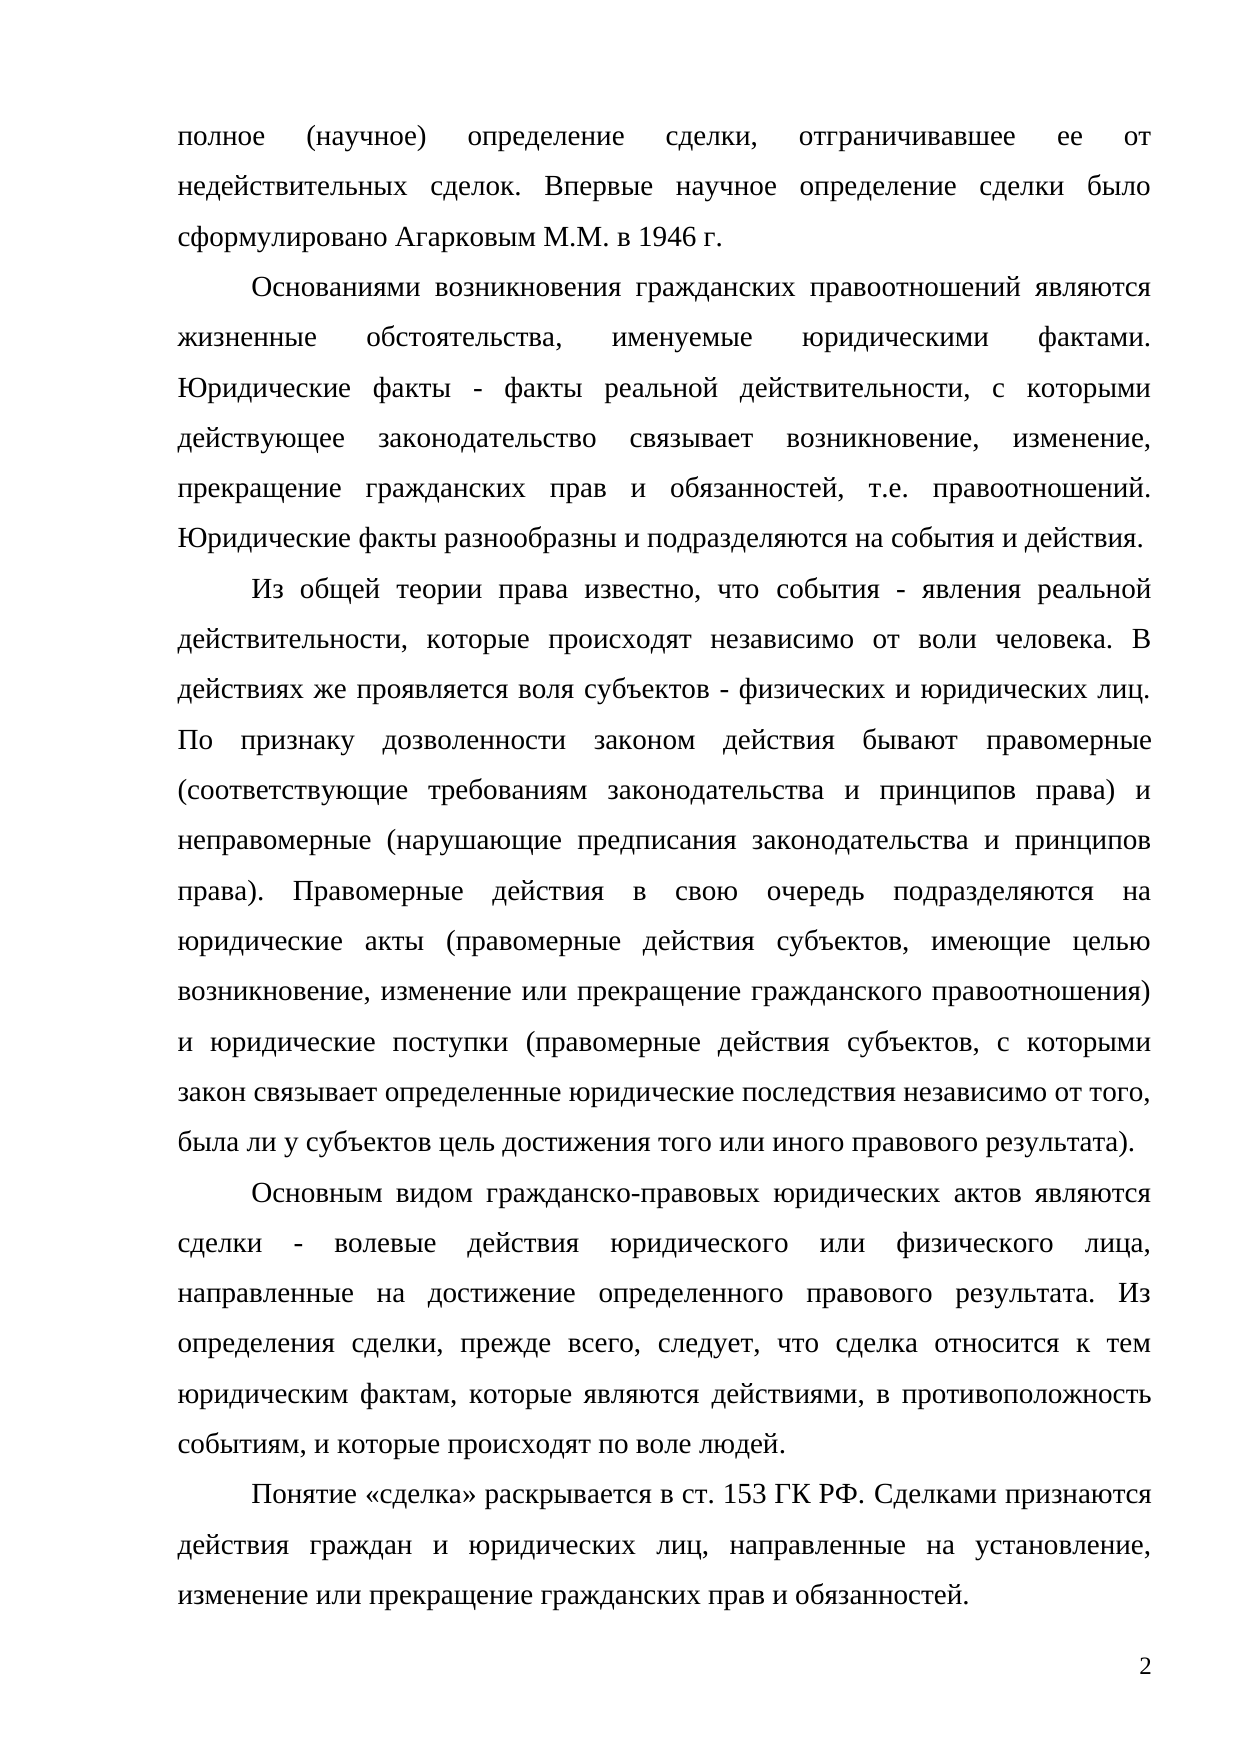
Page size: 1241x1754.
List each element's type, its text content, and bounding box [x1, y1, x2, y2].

text Понятие «сделка» раскрывается в ст. 153 ГК РФ. Сделками признаются действия граждан и юридических лиц, направленные на установление, изменение или прекращение гражданских прав и обязанностей. [177, 1477, 1152, 1611]
text Основным видом гражданско-правовых юридических актов являются сделки - волевые действия юридического или физического лица, направленные на достижение определенного правового результата. Из определения сделки, прежде всего, следует, что сделка относится к тем юридическим фактам, которые являются действиями, в противоположность событиям, и которые происходят по воле людей. [177, 1175, 1152, 1460]
text Основаниями возникновения гражданских правоотношений являются жизненные обстоятельства, именуемые юридическими фактами. Юридические факты - факты реальной действительности, с которыми действующее законодательство связывает возникновение, изменение, прекращение гражданских прав и обязанностей, т.е. правоотношений. Юридические факты разнообразны и подразделяются на события и действия. [177, 269, 1152, 554]
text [177, 118, 1152, 252]
text Из общей теории права известно, что события - явления реальной действительности, которые происходят независимо от воли человека. В действиях же проявляется воля субъектов - физических и юридических лиц. По признаку дозволенности законом действия бывают правомерные (соответствующие требованиям законодательства и принципов права) и неправомерные (нарушающие предписания законодательства и принципов права). Правомерные действия в свою очередь подразделяются на юридические акты (правомерные действия субъектов, имеющие целью возникновение, изменение или прекращение гражданского правоотношения) и юридические поступки (правомерные действия субъектов, с которыми закон связывает определенные юридические последствия независимо от того, была ли у субъектов цель достижения того или иного правового результата). [177, 571, 1152, 1158]
